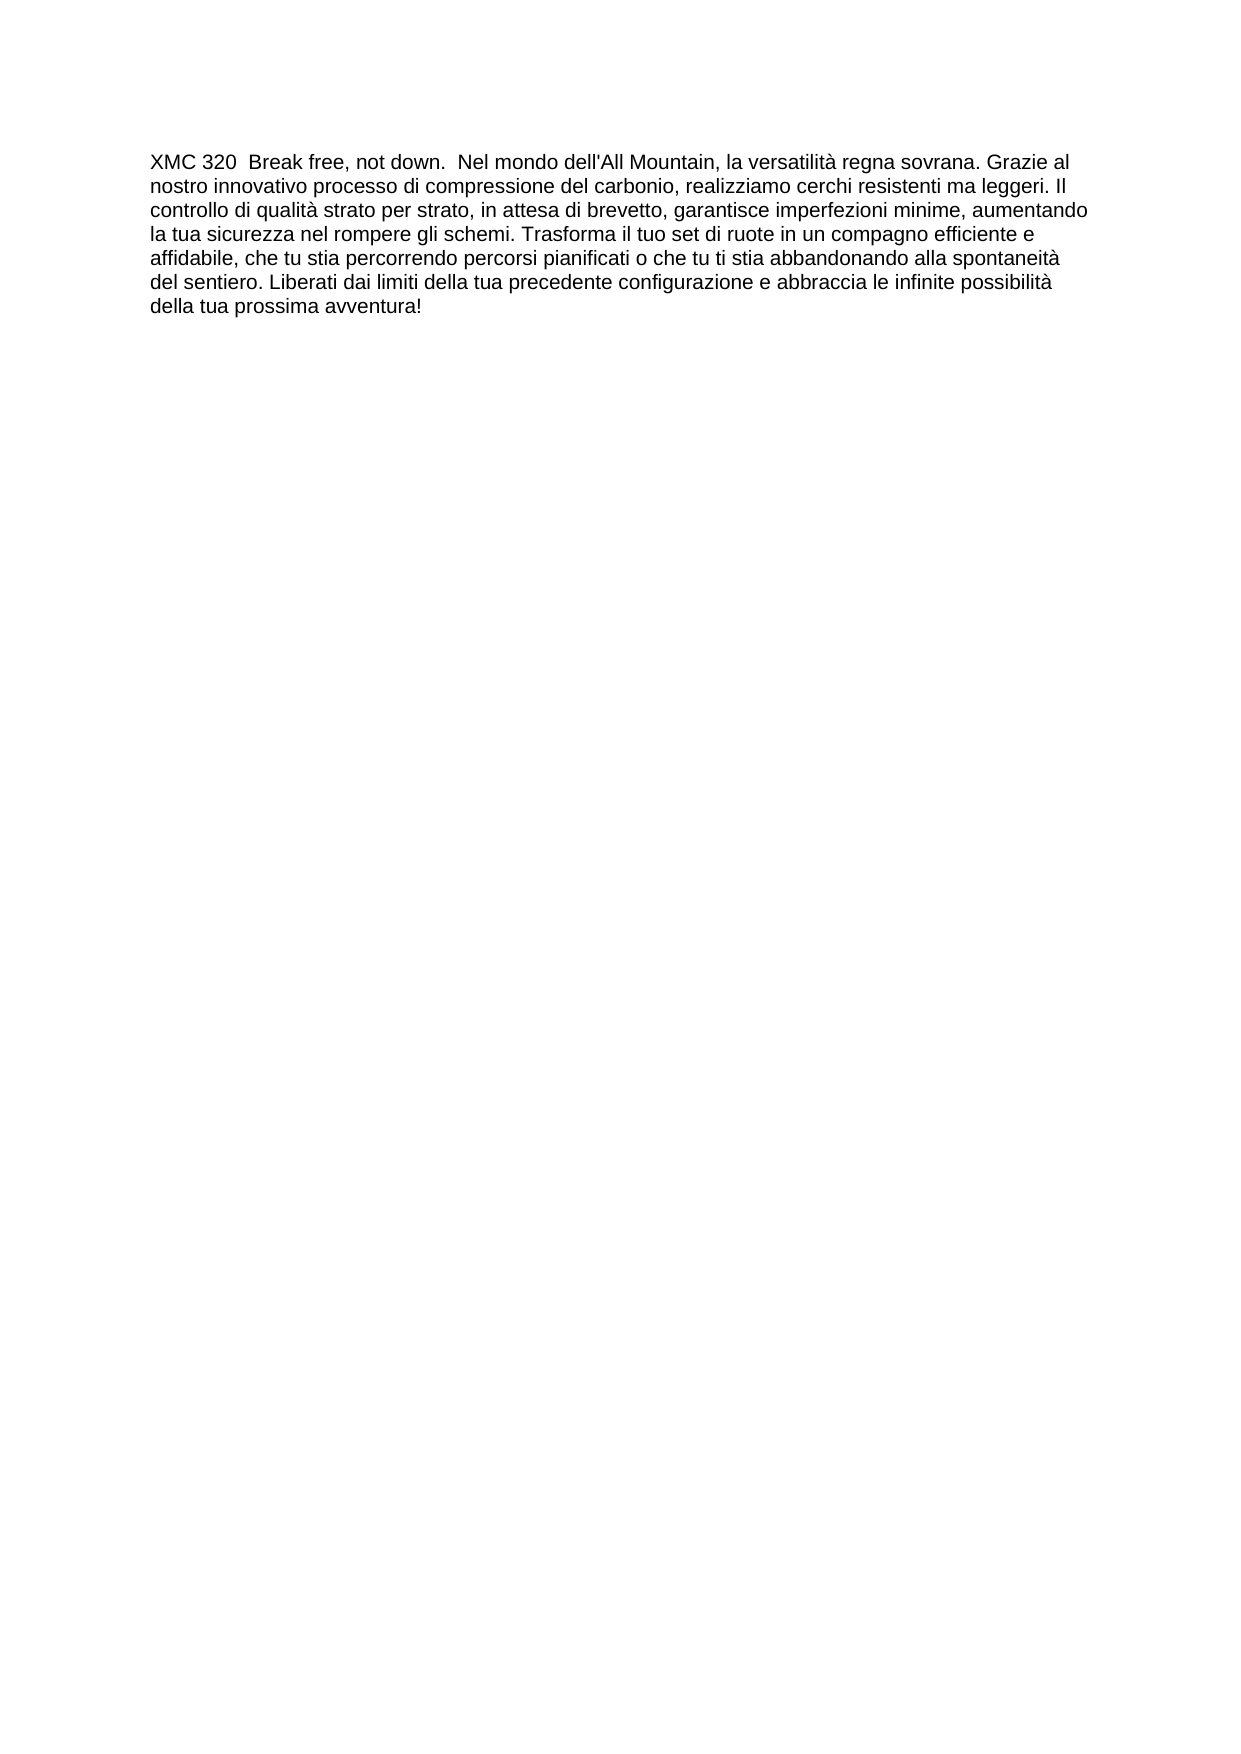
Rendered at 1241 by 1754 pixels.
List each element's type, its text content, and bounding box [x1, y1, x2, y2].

text XMC 320 Break free, not down. Nel mondo dell'All Mountain, la versatilità regna sovrana. Grazie al nostro innovativo processo di compressione del carbonio, realizziamo cerchi resistenti ma leggeri. Il controllo di qualità strato per strato, in attesa di brevetto, garantisce imperfezioni minime, aumentando la tua sicurezza nel rompere gli schemi. Trasforma il tuo set di ruote in un compagno efficiente e affidabile, che tu stia percorrendo percorsi pianificati o che tu ti stia abbandonando alla spontaneità del sentiero. Liberati dai limiti della tua precedente configurazione e abbraccia le infinite possibilità della tua prossima avventura! [150, 150, 1090, 318]
